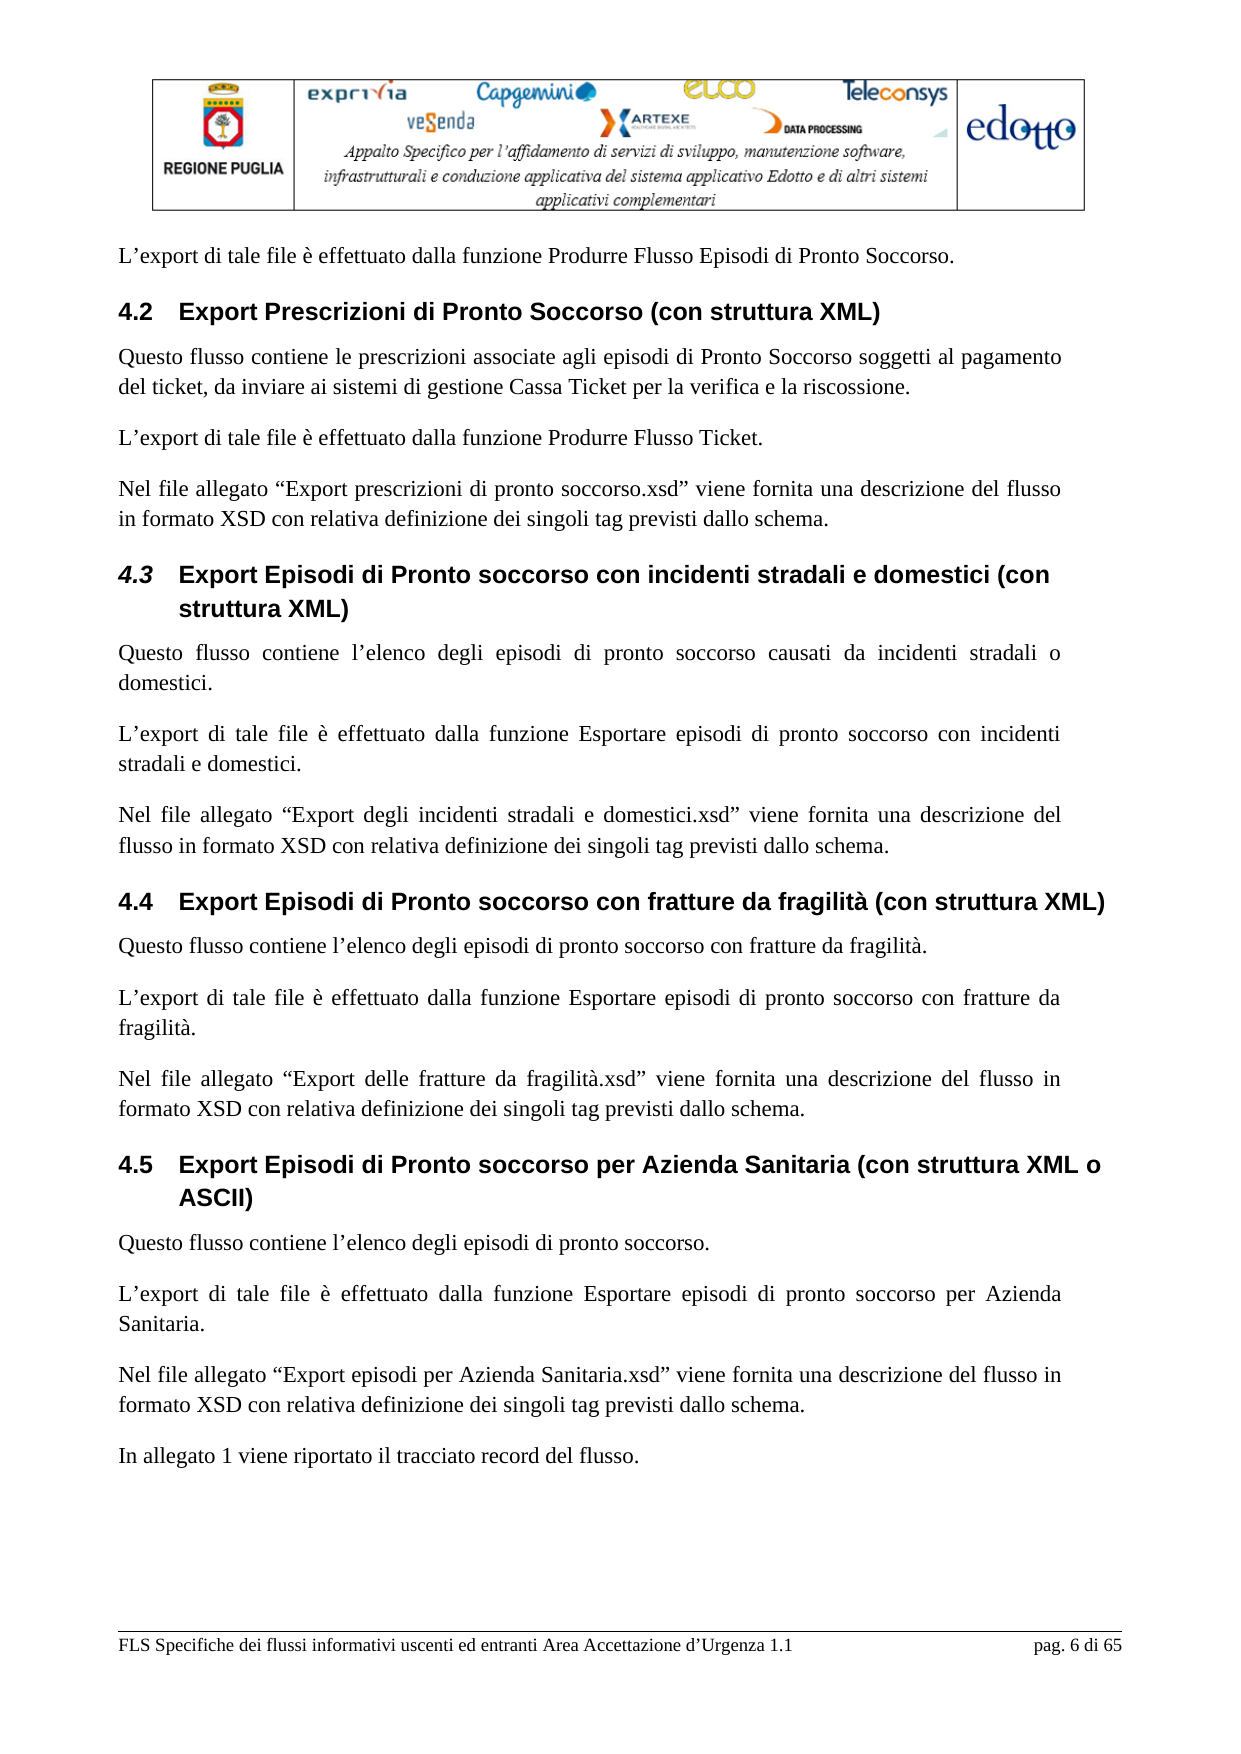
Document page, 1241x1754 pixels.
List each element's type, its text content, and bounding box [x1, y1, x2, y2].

text L’export di tale file è effettuato dalla funzione Esportare episodi di pronto soccorso per Azienda Sanitaria. [118, 1280, 1063, 1336]
text Nel file allegato “Export prescrizioni di pronto soccorso.xsd” viene fornita una descrizione del flusso in formato XSD con relativa definizione dei singoli tag previsti dallo schema. [118, 475, 1063, 532]
subtitle Export Prescrizioni di Pronto Soccorso (con struttura XML) [118, 297, 1122, 326]
text Questo flusso contiene l’elenco degli episodi di pronto soccorso con fratture da fragilità. [118, 932, 1063, 959]
text L’export di tale file è effettuato dalla funzione Produrre Flusso Ticket. [118, 424, 1063, 450]
text Nel file allegato “Export delle fratture da fragilità.xsd” viene fornita una descrizione del flusso in formato XSD con relativa definizione dei singoli tag previsti dallo schema. [118, 1065, 1063, 1121]
subtitle Export Episodi di Pronto soccorso con incidenti stradali e domestici (con struttura XML) [118, 561, 1122, 622]
text In allegato 1 viene riportato il tracciato record del flusso. [118, 1442, 1063, 1469]
text Questo flusso contiene l’elenco degli episodi di pronto soccorso causati da incidenti stradali o domestici. [118, 639, 1063, 696]
text Nel file allegato “Export degli incidenti stradali e domestici.xsd” viene fornita una descrizione del flusso in formato XSD con relativa definizione dei singoli tag previsti dallo schema. [118, 802, 1063, 858]
text L’export di tale file è effettuato dalla funzione Esportare episodi di pronto soccorso con incidenti stradali e domestici. [118, 720, 1063, 777]
text Questo flusso contiene l’elenco degli episodi di pronto soccorso. [118, 1229, 1063, 1255]
text Nel file allegato “Export episodi per Azienda Sanitaria.xsd” viene fornita una descrizione del flusso in formato XSD con relativa definizione dei singoli tag previsti dallo schema. [118, 1361, 1063, 1418]
picture [147, 73, 1093, 218]
text Questo flusso contiene le prescrizioni associate agli episodi di Pronto Soccorso soggetti al pagamento del ticket, da inviare ai sistemi di gestione Cassa Ticket per la verifica e la riscossione. [118, 343, 1063, 399]
text L’export di tale file è effettuato dalla funzione Produrre Flusso Episodi di Pronto Soccorso. [118, 242, 1063, 268]
subtitle Export Episodi di Pronto soccorso per Azienda Sanitaria (con struttura XML o ASCII) [118, 1150, 1122, 1212]
text L’export di tale file è effettuato dalla funzione Esportare episodi di pronto soccorso con fratture da fragilità. [118, 983, 1063, 1040]
subtitle Export Episodi di Pronto soccorso con fratture da fragilità (con struttura XML) [118, 887, 1122, 916]
